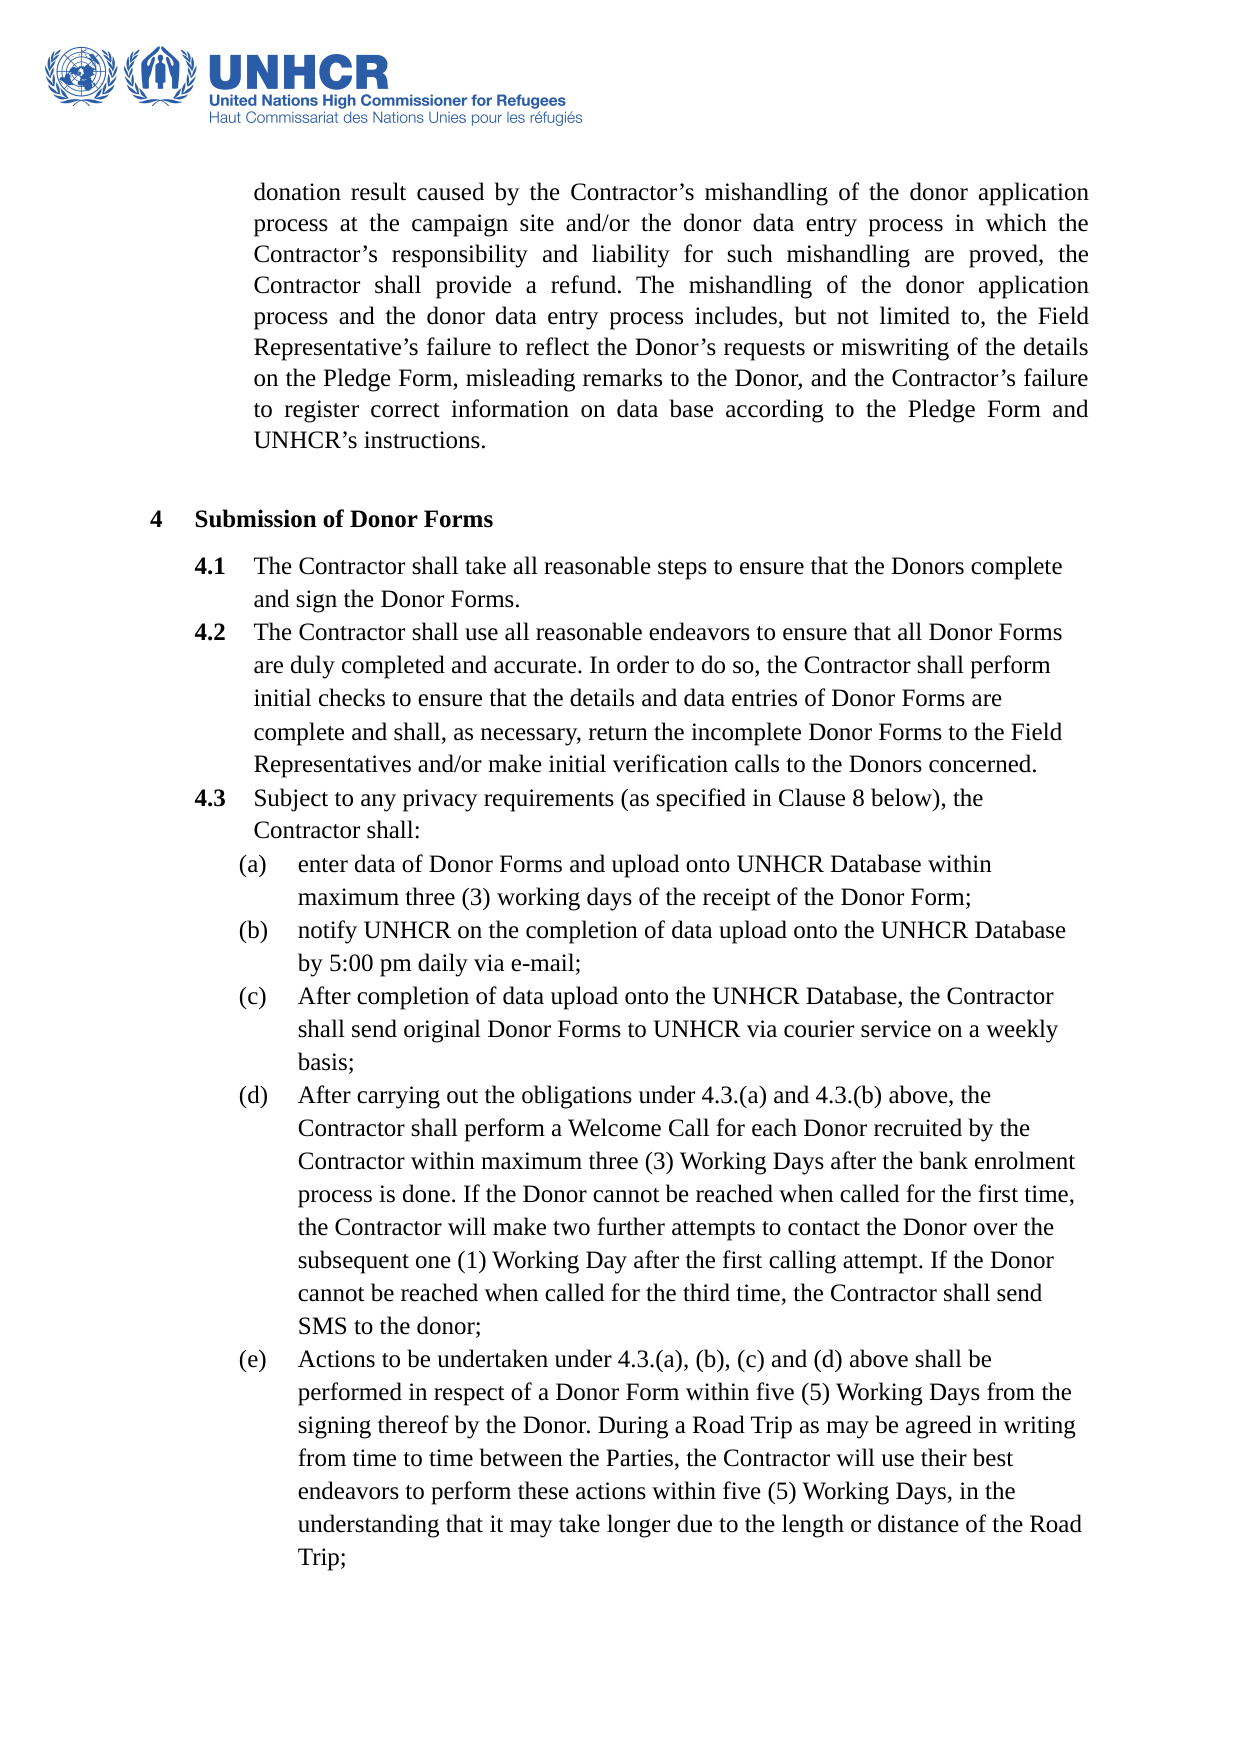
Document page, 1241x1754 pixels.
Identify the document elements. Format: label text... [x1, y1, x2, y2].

list enter data of Donor Forms and upload onto UNHCR Database within maximum three (3) working days of the receipt of the Donor Form; [239, 849, 1090, 910]
list Actions to be undertaken under 4.3.(a), (b), (c) and (d) above shall be performed in respect of a Donor Form within five (5) Working Days from the signing thereof by the Donor. During a Road Trip as may be agreed in writing from time to time between the Parties, the Contractor will use their best endeavors to perform these actions within five (5) Working Days, in the understanding that it may take longer due to the length or distance of the Road Trip; [239, 1344, 1090, 1571]
list After carrying out the obligations under 4.3.(a) and 4.3.(b) above, the Contractor shall perform a Welcome Call for each Donor recruited by the Contractor within maximum three (3) Working Days after the bank enrolment process is done. If the Donor cannot be reached when called for the first time, the Contractor will make two further attempts to contact the Donor over the subsequent one (1) Working Day after the first calling attempt. If the Donor cannot be reached when called for the third time, the Contractor shall send SMS to the donor; [239, 1080, 1090, 1340]
list The Contractor shall take all reasonable steps to ensure that the Donors complete and sign the Donor Forms. [194, 551, 1090, 613]
picture [0, 0, 624, 164]
list Submission of Donor Forms [150, 504, 1090, 532]
list The Contractor shall use all reasonable endeavors to ensure that all Donor Forms are duly completed and accurate. In order to do so, the Contractor shall perform initial checks to ensure that the details and data entries of Donor Forms are complete and shall, as necessary, return the incomplete Donor Forms to the Field Representatives and/or make initial verification calls to the Donors concerned. [194, 617, 1090, 778]
list notify UNHCR on the completion of data upload onto the UNHCR Database by 5:00 pm daily via e-mail; [239, 915, 1090, 976]
list After completion of data upload onto the UNHCR Database, the Contractor shall send original Donor Forms to UNHCR via courier service on a weekly basis; [239, 981, 1090, 1076]
list Subject to any privacy requirements (as specified in Clause 8 below), the Contractor shall: [194, 783, 1090, 844]
